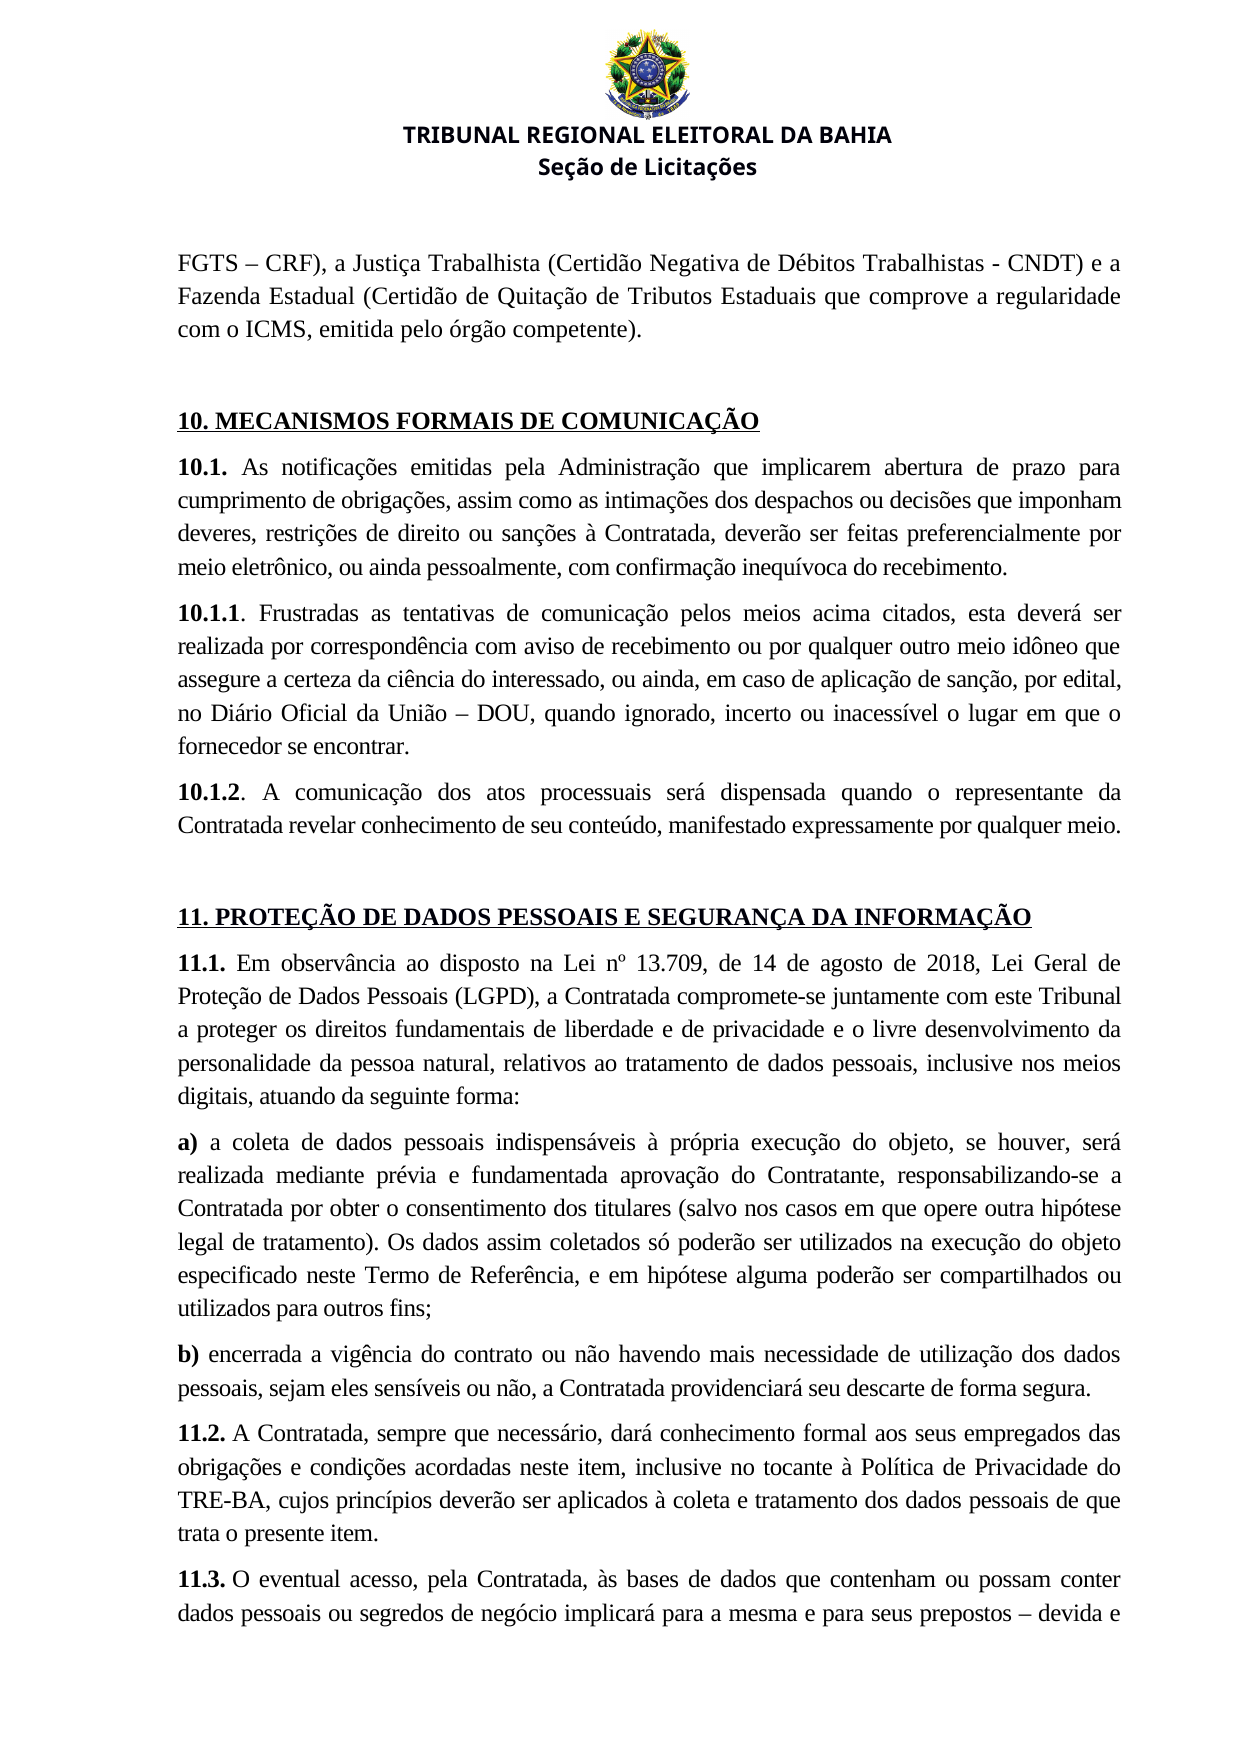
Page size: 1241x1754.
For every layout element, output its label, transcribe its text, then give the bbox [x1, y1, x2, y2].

text a) a coleta de dados pessoais indispensáveis à própria execução do objeto, se houver, será realizada mediante prévia e fundamentada aprovação do Contratante, responsabilizando-se a Contratada por obter o consentimento dos titulares (salvo nos casos em que opere outra hipótese legal de tratamento). Os dados assim coletados só poderão ser utilizados na execução do objeto especificado neste Termo de Referência, e em hipótese alguma poderão ser compartilhados ou utilizados para outros fins; [177, 1123, 1122, 1323]
text b) encerrada a vigência do contrato ou não havendo mais necessidade de utilização dos dados pessoais, sejam eles sensíveis ou não, a Contratada providenciará seu descarte de forma segura. [177, 1336, 1122, 1403]
text 11.2. A Contratada, sempre que necessário, dará conhecimento formal aos seus empregados das obrigações e condições acordadas neste item, inclusive no tocante à Política de Privacidade do TRE-BA, cujos princípios deverão ser aplicados à coleta e tratamento dos dados pessoais de que trata o presente item. [177, 1415, 1122, 1548]
text 11. PROTEÇÃO DE DADOS PESSOAIS E SEGURANÇA DA INFORMAÇÃO [177, 898, 1122, 932]
text 11.1. Em observância ao disposto na Lei nº 13.709, de 14 de agosto de 2018, Lei Geral de Proteção de Dados Pessoais (LGPD), a Contratada compromete-se juntamente com este Tribunal a proteger os direitos fundamentais de liberdade e de privacidade e o livre desenvolvimento da personalidade da pessoa natural, relativos ao tratamento de dados pessoais, inclusive nos meios digitais, atuando da seguinte forma: [177, 944, 1122, 1111]
text 10.1.1. Frustradas as tentativas de comunicação pelos meios acima citados, esta deverá ser realizada por correspondência com aviso de recebimento ou por qualquer outro meio idôneo que assegure a certeza da ciência do interessado, ou ainda, em caso de aplicação de sanção, por edital, no Diário Oficial da União – DOU, quando ignorado, incerto ou inacessível o lugar em que o fornecedor se encontrar. [177, 594, 1122, 761]
text 10.1. As notificações emitidas pela Administração que implicarem abertura de prazo para cumprimento de obrigações, assim como as intimações dos despachos ou decisões que imponham deveres, restrições de direito ou sanções à Contratada, deverão ser feitas preferencialmente por meio eletrônico, ou ainda pessoalmente, com confirmação inequívoca do recebimento. [177, 448, 1122, 582]
text 10.1.2. A comunicação dos atos processuais será dispensada quando o representante da Contratada revelar conhecimento de seu conteúdo, manifestado expressamente por qualquer meio. [177, 773, 1122, 840]
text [177, 244, 1122, 344]
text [177, 1561, 1122, 1628]
text 10. MECANISMOS FORMAIS DE COMUNICAÇÃO [177, 403, 1122, 436]
